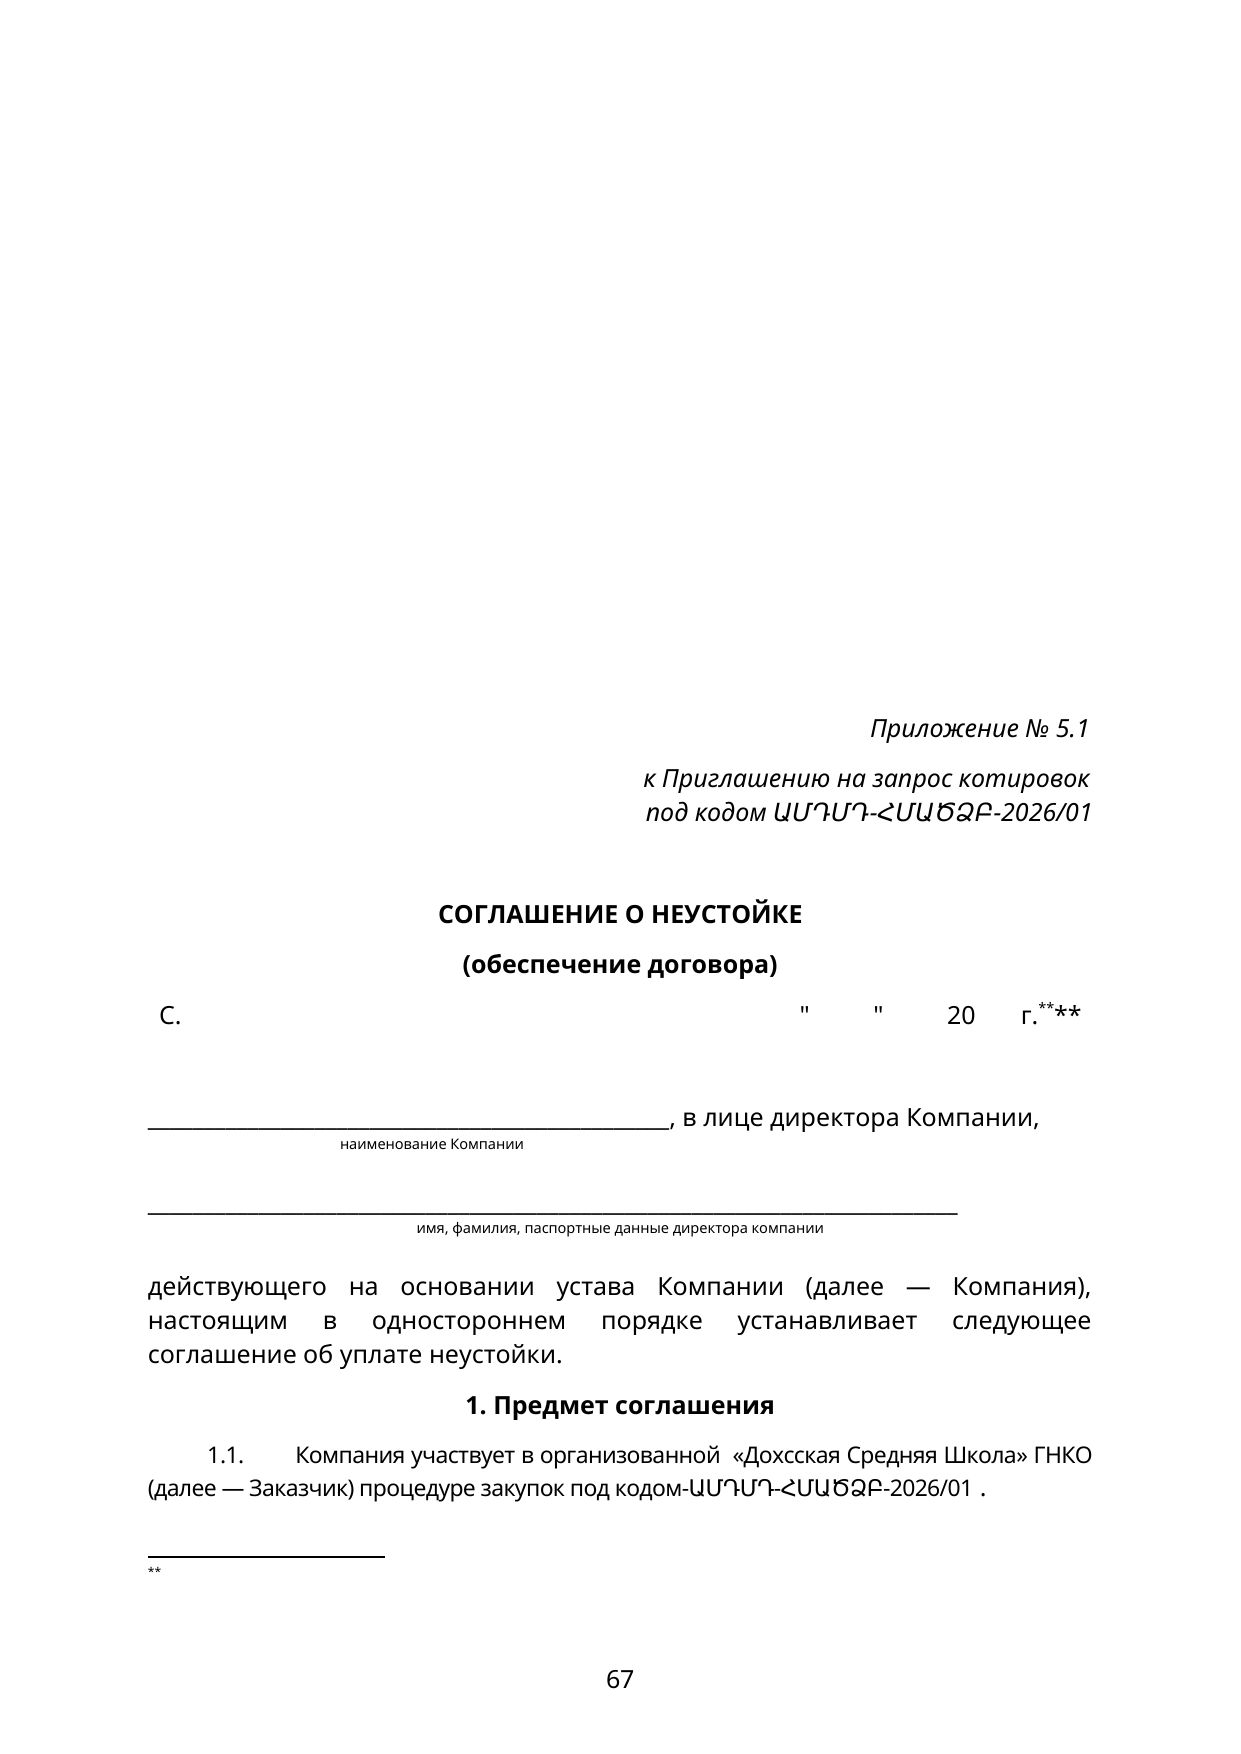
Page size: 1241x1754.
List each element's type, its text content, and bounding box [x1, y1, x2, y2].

text _________________________________________________________________________ [148, 1184, 1092, 1218]
text 1.1. Компания участвует в организованной «Дохсская Средняя Школа» ГНКО (далее — Заказчик) процедуре закупок под кодом-ԱՄԴՄԴ-ՀՄԱԾՁԲ-2026/01 . [148, 1438, 1092, 1504]
text (обеспечение договора) [148, 947, 1092, 981]
text СОГЛАШЕНИЕ О НЕУСТОЙКЕ [148, 896, 1092, 931]
text наименование Компании [340, 1133, 1092, 1167]
text к Приглашению на запрос котировок под кодом ԱՄԴՄԴ-ՀՄԱԾՁԲ-2026/01 [148, 761, 1092, 829]
text действующего на основании устава Компании (далее — Компания), настоящим в одностороннем порядке устанавливает следующее соглашение об уплате неустойки. [148, 1269, 1092, 1371]
table_header " " 20 г.** [634, 998, 1093, 1049]
text 1. Предмет соглашения [148, 1388, 1092, 1422]
text Приложение № 5.1 [148, 710, 1092, 744]
text имя, фамилия, паспортные данные директора компании [148, 1218, 1092, 1252]
table_header С. [148, 998, 634, 1049]
text _______________________________________________, в лице директора Компании, [148, 1099, 1092, 1133]
